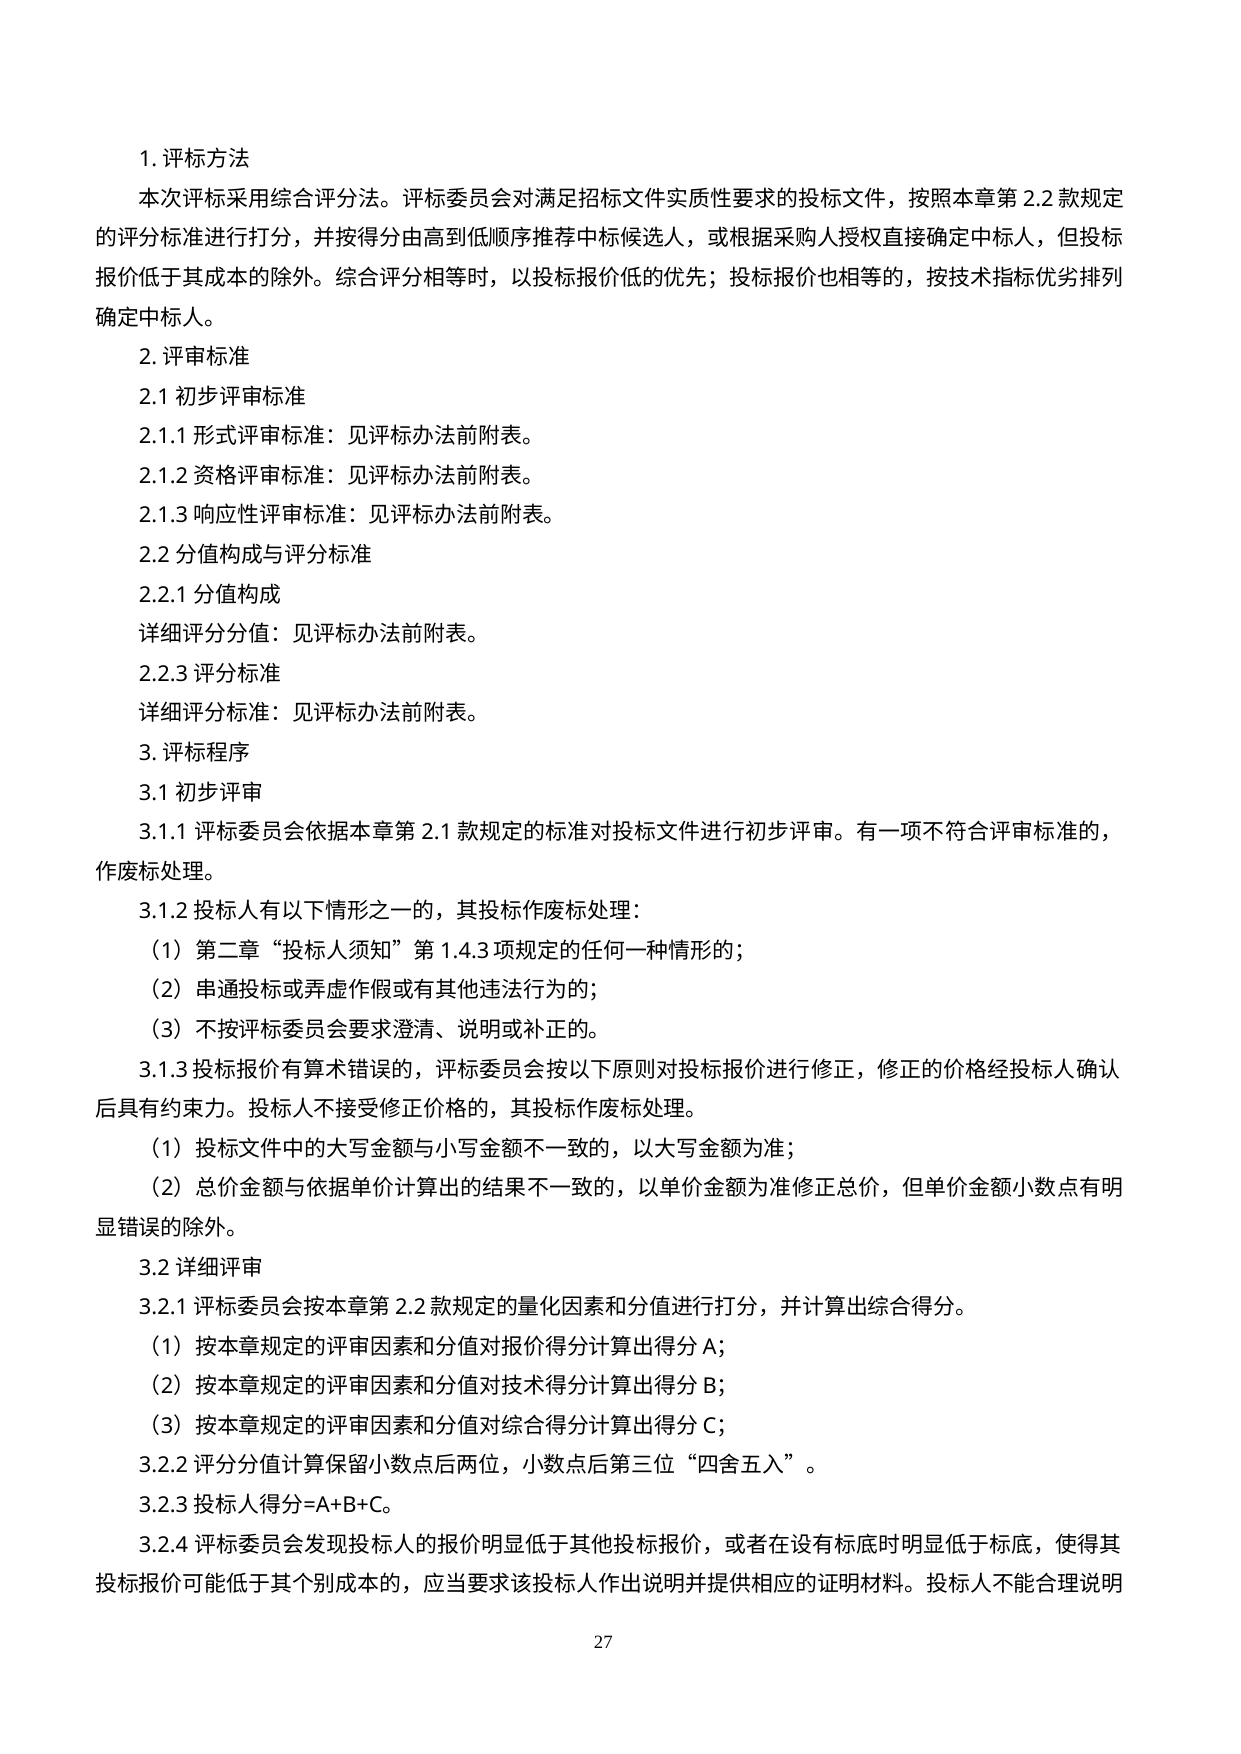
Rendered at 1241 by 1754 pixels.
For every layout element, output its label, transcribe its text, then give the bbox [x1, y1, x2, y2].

text 3.2.2 评分分值计算保留小数点后两位，小数点后第三位“四舍五入”。 [95, 1443, 1124, 1483]
text 本次评标采用综合评分法。评标委员会对满足招标文件实质性要求的投标文件，按照本章第2.2款规定的评分标准进行打分，并按得分由高到低顺序推荐中标候选人，或根据采购人授权直接确定中标人，但投标报价低于其成本的除外。综合评分相等时，以投标报价低的优先；投标报价也相等的，按技术指标优劣排列确定中标人。 [95, 177, 1124, 335]
text （2）总价金额与依据单价计算出的结果不一致的，以单价金额为准修正总价，但单价金额小数点有明显错误的除外。 [95, 1166, 1124, 1246]
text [95, 1523, 1124, 1602]
text （2）按本章规定的评审因素和分值对技术得分计算出得分B； [95, 1364, 1124, 1404]
text 2.1.2 资格评审标准：见评标办法前附表。 [95, 454, 1124, 493]
text （2）串通投标或弄虚作假或有其他违法行为的； [95, 968, 1124, 1008]
text 2.1.3 响应性评审标准：见评标办法前附表。 [95, 493, 1124, 533]
text 3.1.3投标报价有算术错误的，评标委员会按以下原则对投标报价进行修正，修正的价格经投标人确认后具有约束力。投标人不接受修正价格的，其投标作废标处理。 [95, 1048, 1124, 1127]
text 3.1 初步评审 [95, 771, 1124, 810]
text 2.1 初步评审标准 [95, 375, 1124, 414]
text （1）第二章“投标人须知”第1.4.3项规定的任何一种情形的； [95, 929, 1124, 968]
text 3.2.1 评标委员会按本章第2.2款规定的量化因素和分值进行打分，并计算出综合得分。 [95, 1285, 1124, 1325]
text （1）投标文件中的大写金额与小写金额不一致的，以大写金额为准； [95, 1127, 1124, 1166]
text （3）按本章规定的评审因素和分值对综合得分计算出得分C； [95, 1404, 1124, 1443]
text 3.1.2 投标人有以下情形之一的，其投标作废标处理： [95, 889, 1124, 929]
text 2.2.1 分值构成 [95, 573, 1124, 612]
text 3. 评标程序 [95, 731, 1124, 771]
text 2.2 分值构成与评分标准 [95, 533, 1124, 573]
text 3.2 详细评审 [95, 1246, 1124, 1285]
text 3.2.3 投标人得分=A+B+C。 [95, 1483, 1124, 1523]
text 2.2.3 评分标准 [95, 652, 1124, 691]
text 1. 评标方法 [95, 137, 1124, 177]
text 详细评分标准：见评标办法前附表。 [95, 691, 1124, 731]
text 2. 评审标准 [95, 335, 1124, 375]
text （3）不按评标委员会要求澄清、说明或补正的。 [95, 1008, 1124, 1048]
text （1）按本章规定的评审因素和分值对报价得分计算出得分A； [95, 1325, 1124, 1364]
text 2.1.1 形式评审标准：见评标办法前附表。 [95, 414, 1124, 454]
text 3.1.1 评标委员会依据本章第2.1款规定的标准对投标文件进行初步评审。有一项不符合评审标准的，作废标处理。 [95, 810, 1124, 889]
text 详细评分分值：见评标办法前附表。 [95, 612, 1124, 652]
